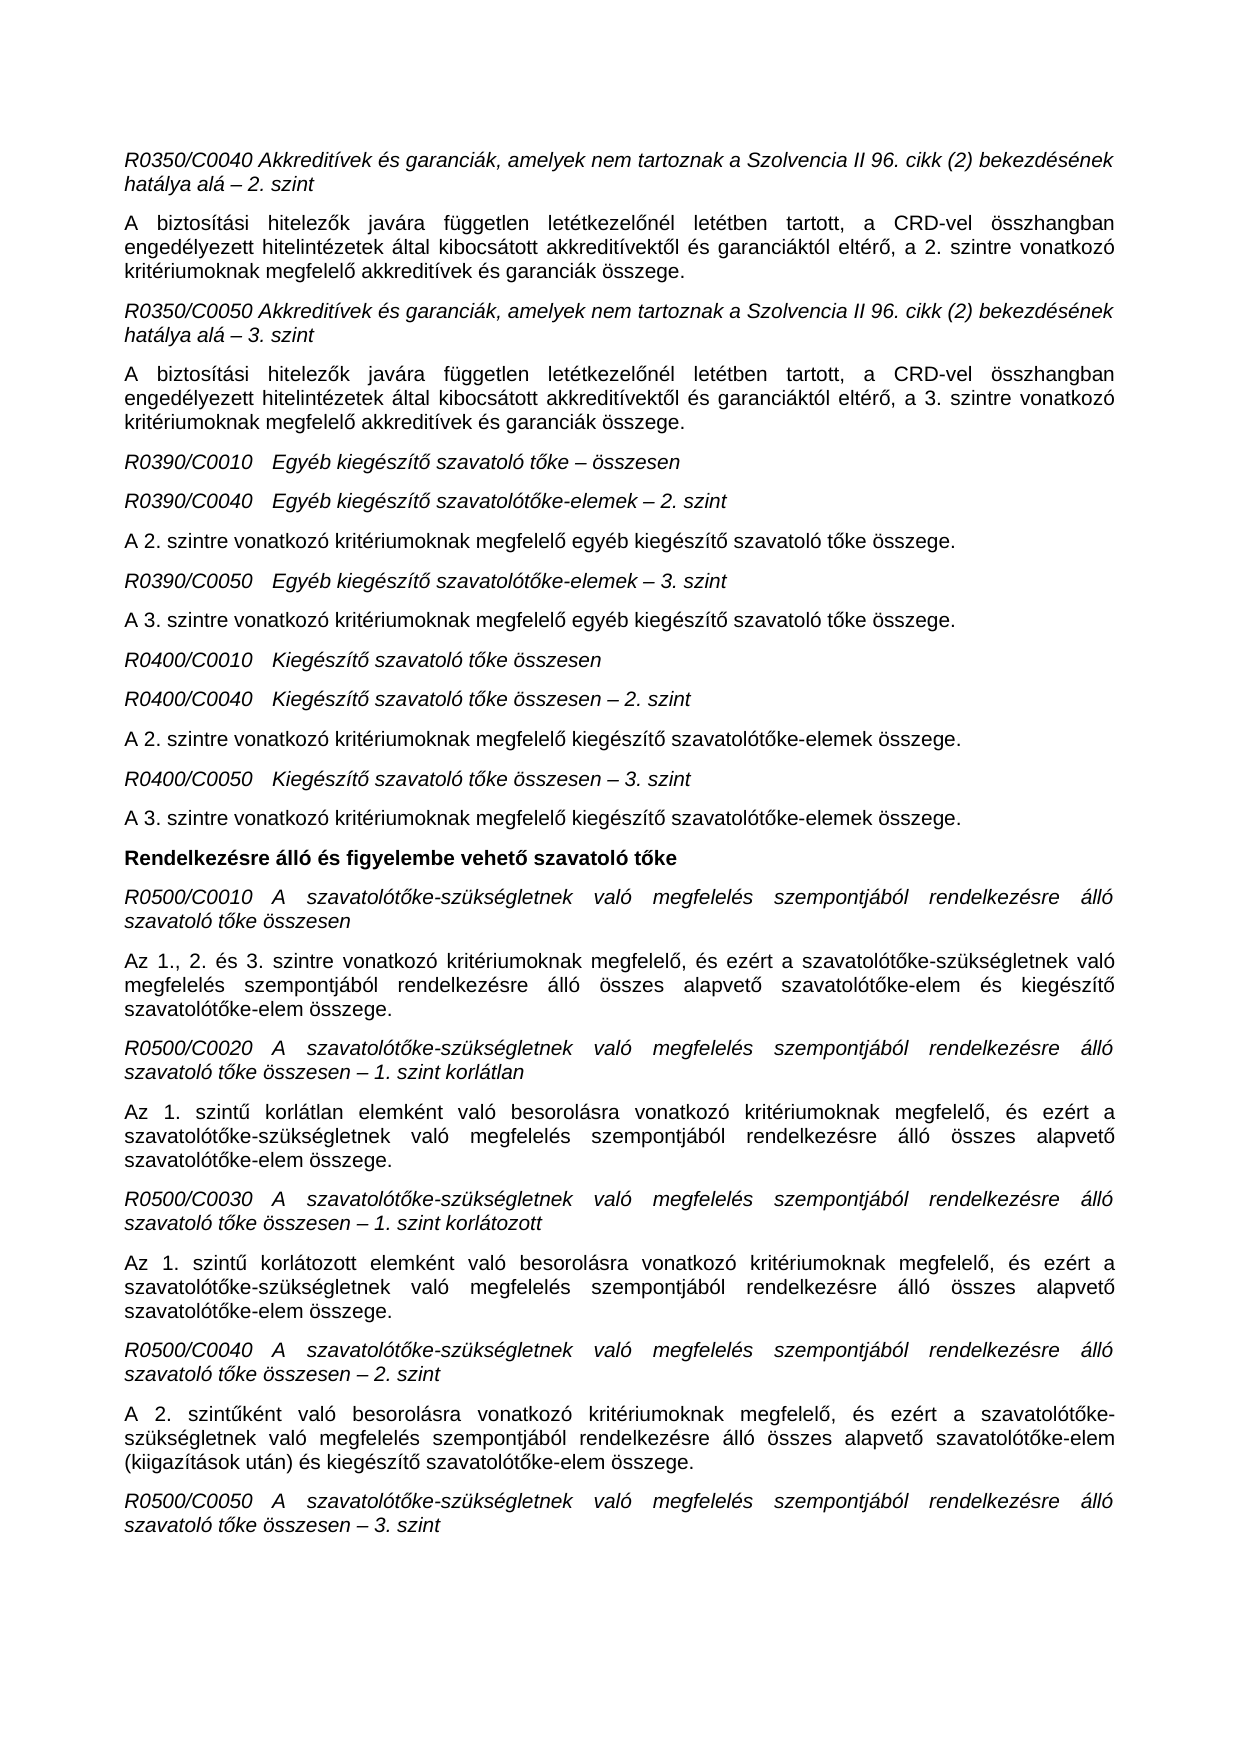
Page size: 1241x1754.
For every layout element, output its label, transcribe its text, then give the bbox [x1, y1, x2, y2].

text R0500/C0020 A szavatolótőke-szükségletnek való megfelelés szempontjából rendelkezésre álló szavatoló tőke összesen – 1. szint korlátlan [124, 1036, 1116, 1084]
text A 3. szintre vonatkozó kritériumoknak megfelelő egyéb kiegészítő szavatoló tőke összege. [124, 608, 1116, 632]
text A 2. szintre vonatkozó kritériumoknak megfelelő kiegészítő szavatolótőke-elemek összege. [124, 727, 1116, 751]
text Az 1. szintű korlátlan elemként való besorolásra vonatkozó kritériumoknak megfelelő, és ezért a szavatolótőke-szükségletnek való megfelelés szempontjából rendelkezésre álló összes alapvető szavatolótőke-elem összege. [124, 1100, 1116, 1172]
text A 2. szintre vonatkozó kritériumoknak megfelelő egyéb kiegészítő szavatoló tőke összege. [124, 529, 1116, 553]
text A biztosítási hitelezők javára független letétkezelőnél letétben tartott, a CRD-vel összhangban engedélyezett hitelintézetek által kibocsátott akkreditívektől és garanciáktól eltérő, a 3. szintre vonatkozó kritériumoknak megfelelő akkreditívek és garanciák összege. [124, 362, 1116, 434]
text R0390/C0050 Egyéb kiegészítő szavatolótőke-elemek – 3. szint [124, 568, 1116, 592]
text R0390/C0040 Egyéb kiegészítő szavatolótőke-elemek – 2. szint [124, 489, 1116, 513]
text R0500/C0030 A szavatolótőke-szükségletnek való megfelelés szempontjából rendelkezésre álló szavatoló tőke összesen – 1. szint korlátozott [124, 1187, 1116, 1235]
text A 3. szintre vonatkozó kritériumoknak megfelelő kiegészítő szavatolótőke-elemek összege. [124, 806, 1116, 830]
text R0500/C0050 A szavatolótőke-szükségletnek való megfelelés szempontjából rendelkezésre álló szavatoló tőke összesen – 3. szint [124, 1489, 1116, 1537]
text A biztosítási hitelezők javára független letétkezelőnél letétben tartott, a CRD-vel összhangban engedélyezett hitelintézetek által kibocsátott akkreditívektől és garanciáktól eltérő, a 2. szintre vonatkozó kritériumoknak megfelelő akkreditívek és garanciák összege. [124, 211, 1116, 283]
text Az 1. szintű korlátozott elemként való besorolásra vonatkozó kritériumoknak megfelelő, és ezért a szavatolótőke-szükségletnek való megfelelés szempontjából rendelkezésre álló összes alapvető szavatolótőke-elem összege. [124, 1251, 1116, 1323]
text R0500/C0010 A szavatolótőke-szükségletnek való megfelelés szempontjából rendelkezésre álló szavatoló tőke összesen [124, 885, 1116, 933]
text Az 1., 2. és 3. szintre vonatkozó kritériumoknak megfelelő, és ezért a szavatolótőke-szükségletnek való megfelelés szempontjából rendelkezésre álló összes alapvető szavatolótőke-elem és kiegészítő szavatolótőke-elem összege. [124, 949, 1116, 1021]
text R0400/C0050 Kiegészítő szavatoló tőke összesen – 3. szint [124, 766, 1116, 790]
text R0400/C0040 Kiegészítő szavatoló tőke összesen – 2. szint [124, 687, 1116, 711]
text R0500/C0040 A szavatolótőke-szükségletnek való megfelelés szempontjából rendelkezésre álló szavatoló tőke összesen – 2. szint [124, 1338, 1116, 1386]
text R0350/C0050 Akkreditívek és garanciák, amelyek nem tartoznak a Szolvencia II 96. cikk (2) bekezdésének hatálya alá – 3. szint [124, 299, 1116, 347]
text Rendelkezésre álló és figyelembe vehető szavatoló tőke [124, 846, 1116, 869]
text R0390/C0010 Egyéb kiegészítő szavatoló tőke – összesen [124, 450, 1116, 474]
text A 2. szintűként való besorolásra vonatkozó kritériumoknak megfelelő, és ezért a szavatolótőke-szükségletnek való megfelelés szempontjából rendelkezésre álló összes alapvető szavatolótőke-elem (kiigazítások után) és kiegészítő szavatolótőke-elem összege. [124, 1402, 1116, 1474]
text R0400/C0010 Kiegészítő szavatoló tőke összesen [124, 648, 1116, 672]
text R0350/C0040 Akkreditívek és garanciák, amelyek nem tartoznak a Szolvencia II 96. cikk (2) bekezdésének hatálya alá – 2. szint [124, 148, 1116, 196]
